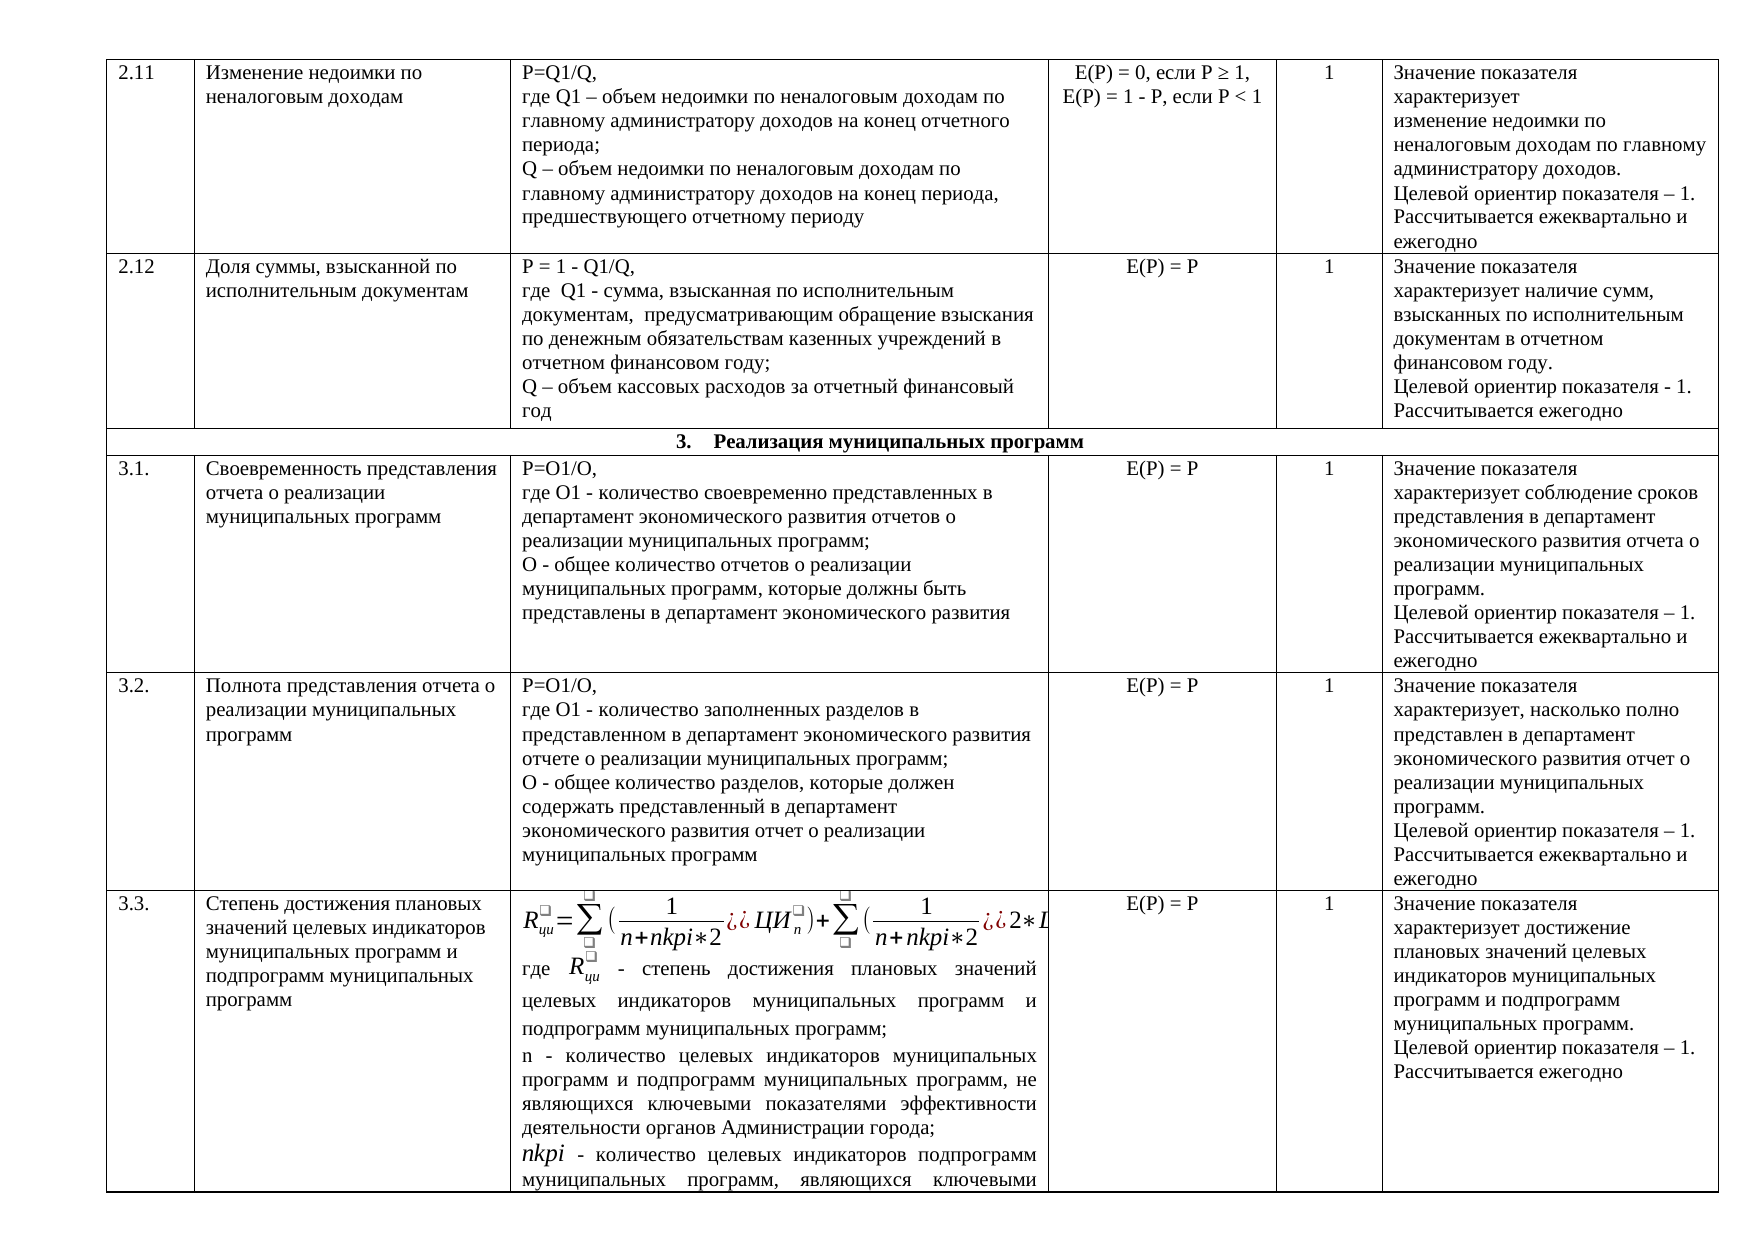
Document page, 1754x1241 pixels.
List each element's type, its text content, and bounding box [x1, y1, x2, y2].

table_cell 3.3. [107, 891, 194, 1191]
table_cell Изменение недоимки по неналоговым доходам [195, 60, 510, 253]
table_cell Значение показателя характеризует изменение недоимки по неналоговым доходам по главному администратору доходов. Целевой ориентир показателя – 1. Рассчитывается ежеквартально и ежегодно [1383, 60, 1718, 253]
table_cell P=O1/O, где О1 - количество своевременно представленных в департамент экономического развития отчетов о реализации муниципальных программ; О - общее количество отчетов о реализации муниципальных программ, которые должны быть представлены в департамент экономического развития [511, 456, 1048, 672]
table_cell Реализация муниципальных программ [107, 429, 1718, 455]
table_cell Доля суммы, взысканной по исполнительным документам [195, 254, 510, 428]
table_cell 3.2. [107, 673, 194, 890]
table_cell Полнота представления отчета о реализации муниципальных программ [195, 673, 510, 890]
table_cell Е(Р) = 0, если Р ≥ 1, Е(Р) = 1 - Р, если Р < 1 [1049, 60, 1276, 253]
table_cell Значение показателя характеризует, насколько полно представлен в департамент экономического развития отчет о реализации муниципальных программ. Целевой ориентир показателя – 1. Рассчитывается ежеквартально и ежегодно [1383, 673, 1718, 890]
table_cell 1 [1277, 60, 1382, 253]
table_cell Е(Р) = Р [1049, 673, 1276, 890]
table_cell 1 [1277, 254, 1382, 428]
table_cell 1 [1277, 456, 1382, 672]
table_cell 1 [1277, 891, 1382, 1191]
table_cell P=O1/O, где О1 - количество заполненных разделов в представленном в департамент экономического развития отчете о реализации муниципальных программ; О - общее количество разделов, которые должен содержать представленный в департамент экономического развития отчет о реализации муниципальных программ [511, 673, 1048, 890]
table_cell Своевременность представления отчета о реализации муниципальных программ [195, 456, 510, 672]
table_cell Значение показателя характеризует соблюдение сроков представления в департамент экономического развития отчета о реализации муниципальных программ. Целевой ориентир показателя – 1. Рассчитывается ежеквартально и ежегодно [1383, 456, 1718, 672]
table_cell Е(Р) = Р [1049, 891, 1276, 1191]
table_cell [195, 891, 510, 1191]
table_cell P=Q1/Q, где Q1 – объем недоимки по неналоговым доходам по главному администратору доходов на конец отчетного периода; Q – объем недоимки по неналоговым доходам по главному администратору доходов на конец периода, предшествующего отчетному периоду [511, 60, 1048, 253]
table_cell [511, 891, 1048, 1191]
table_cell Р = 1 - Q1/Q, где Q1 - сумма, взысканная по исполнительным документам, предусматривающим обращение взыскания по денежным обязательствам казенных учреждений в отчетном финансовом году; Q – объем кассовых расходов за отчетный финансовый год [511, 254, 1048, 428]
table_cell Е(Р) = Р [1049, 254, 1276, 428]
table_cell 3.1. [107, 456, 194, 672]
table_cell 2.11 [107, 60, 194, 253]
table_cell Е(Р) = Р [1049, 456, 1276, 672]
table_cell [1383, 891, 1718, 1191]
table_cell 2.12 [107, 254, 194, 428]
table_cell Значение показателя характеризует наличие сумм, взысканных по исполнительным документам в отчетном финансовом году. Целевой ориентир показателя - 1. Рассчитывается ежегодно [1383, 254, 1718, 428]
table_cell 1 [1277, 673, 1382, 890]
